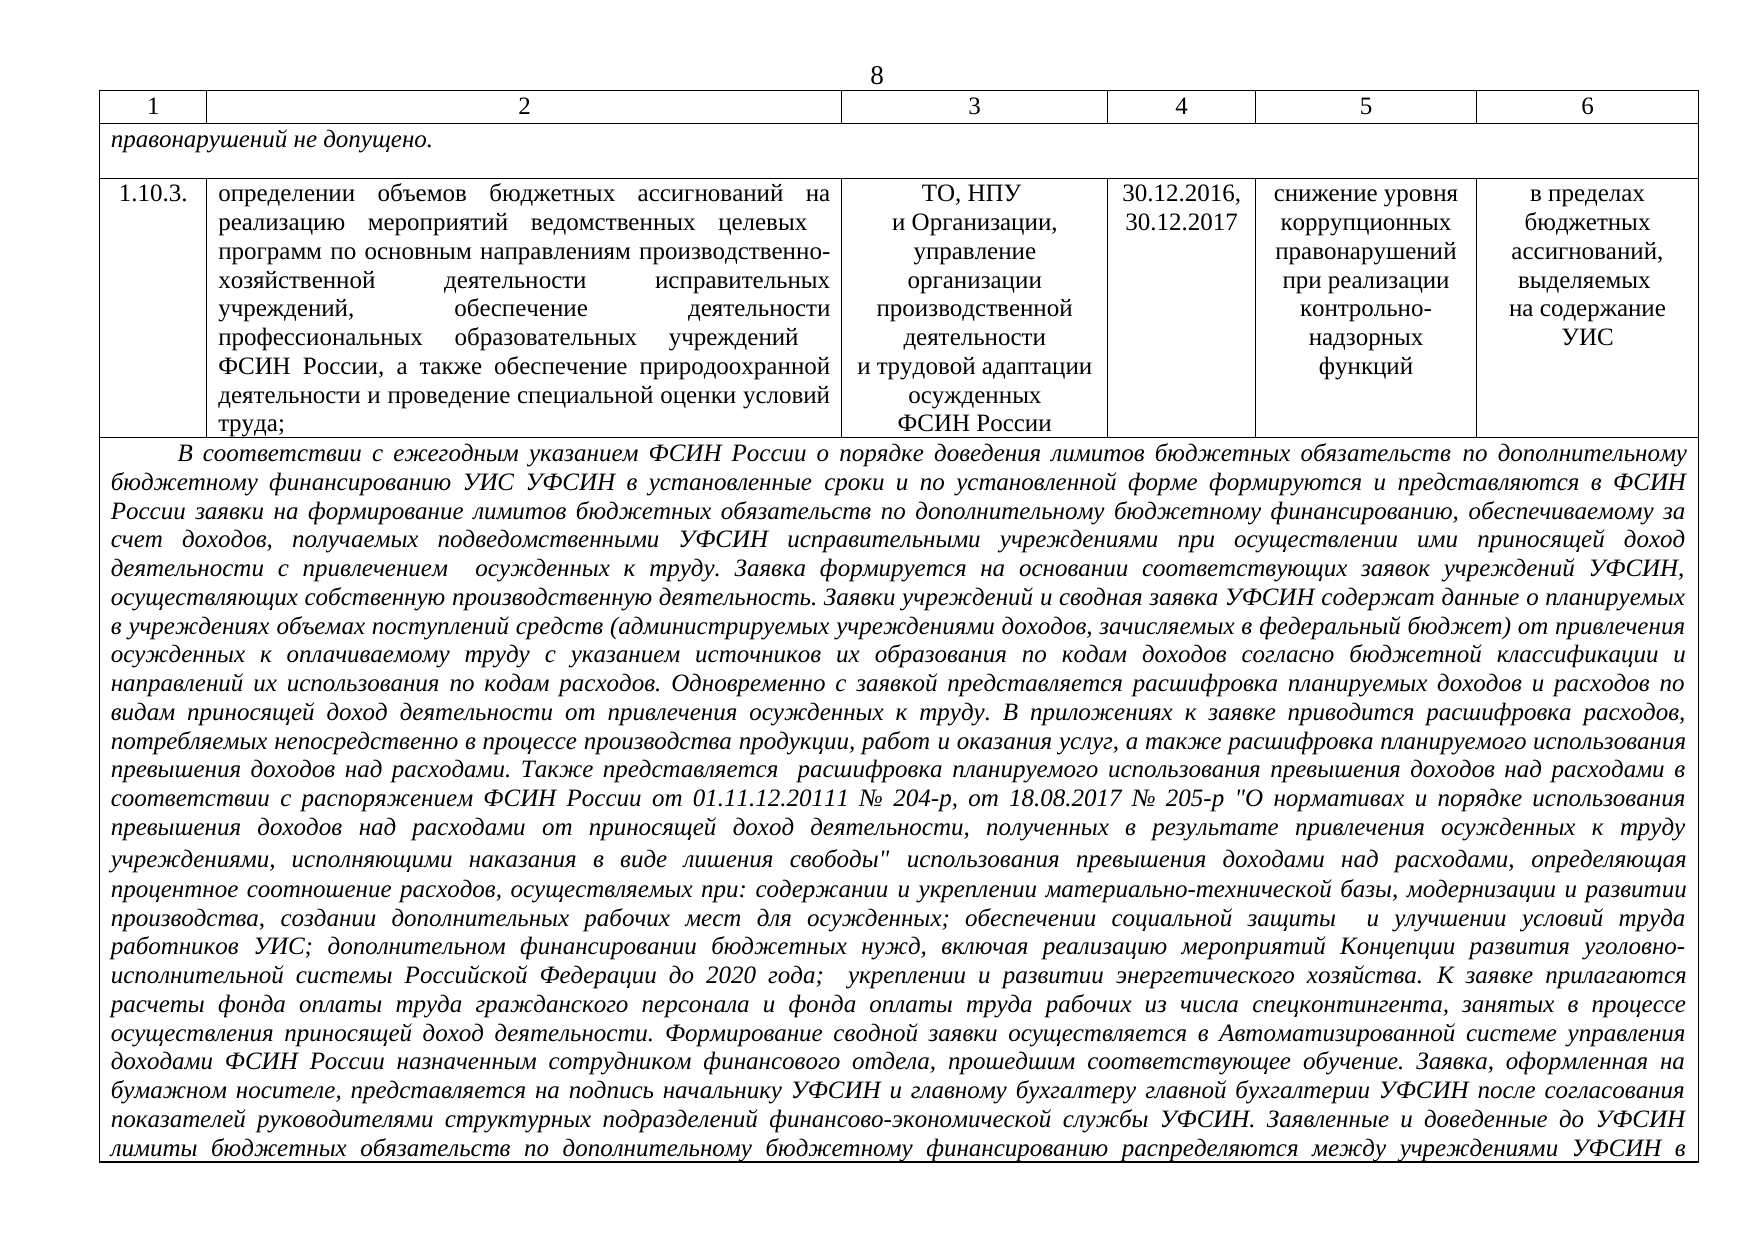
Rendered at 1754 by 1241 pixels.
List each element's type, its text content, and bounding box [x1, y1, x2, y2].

table_header 6 [1477, 91, 1698, 123]
table_cell ТО, НПУ и Организации, управление организации производственной деятельности и трудовой адаптации осужденных ФСИН России [842, 179, 1107, 437]
table_header 2 [207, 91, 841, 123]
table_cell снижение уровня коррупционных правонарушений при реализации контрольно-надзорных функций [1256, 179, 1476, 437]
table_header 1 [100, 91, 206, 123]
table_cell 1.10.3. [100, 179, 206, 437]
table_cell определении объемов бюджетных ассигнований на реализацию мероприятий ведомственных целевых программ по основным направлениям производственно-хозяйственной деятельности исправительных учреждений, обеспечение деятельности профессиональных образовательных учреждений ФСИН России, а также обеспечение природоохранной деятельности и проведение специальной оценки условий труда; [207, 179, 841, 437]
table_header 3 [842, 91, 1107, 123]
table_header 5 [1256, 91, 1476, 123]
table_cell 30.12.2016, 30.12.2017 [1108, 179, 1255, 437]
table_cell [100, 438, 1698, 1161]
table_cell в пределах бюджетных ассигнований, выделяемых на содержание УИС [1477, 179, 1698, 437]
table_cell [100, 124, 1698, 177]
table_header 4 [1108, 91, 1255, 123]
